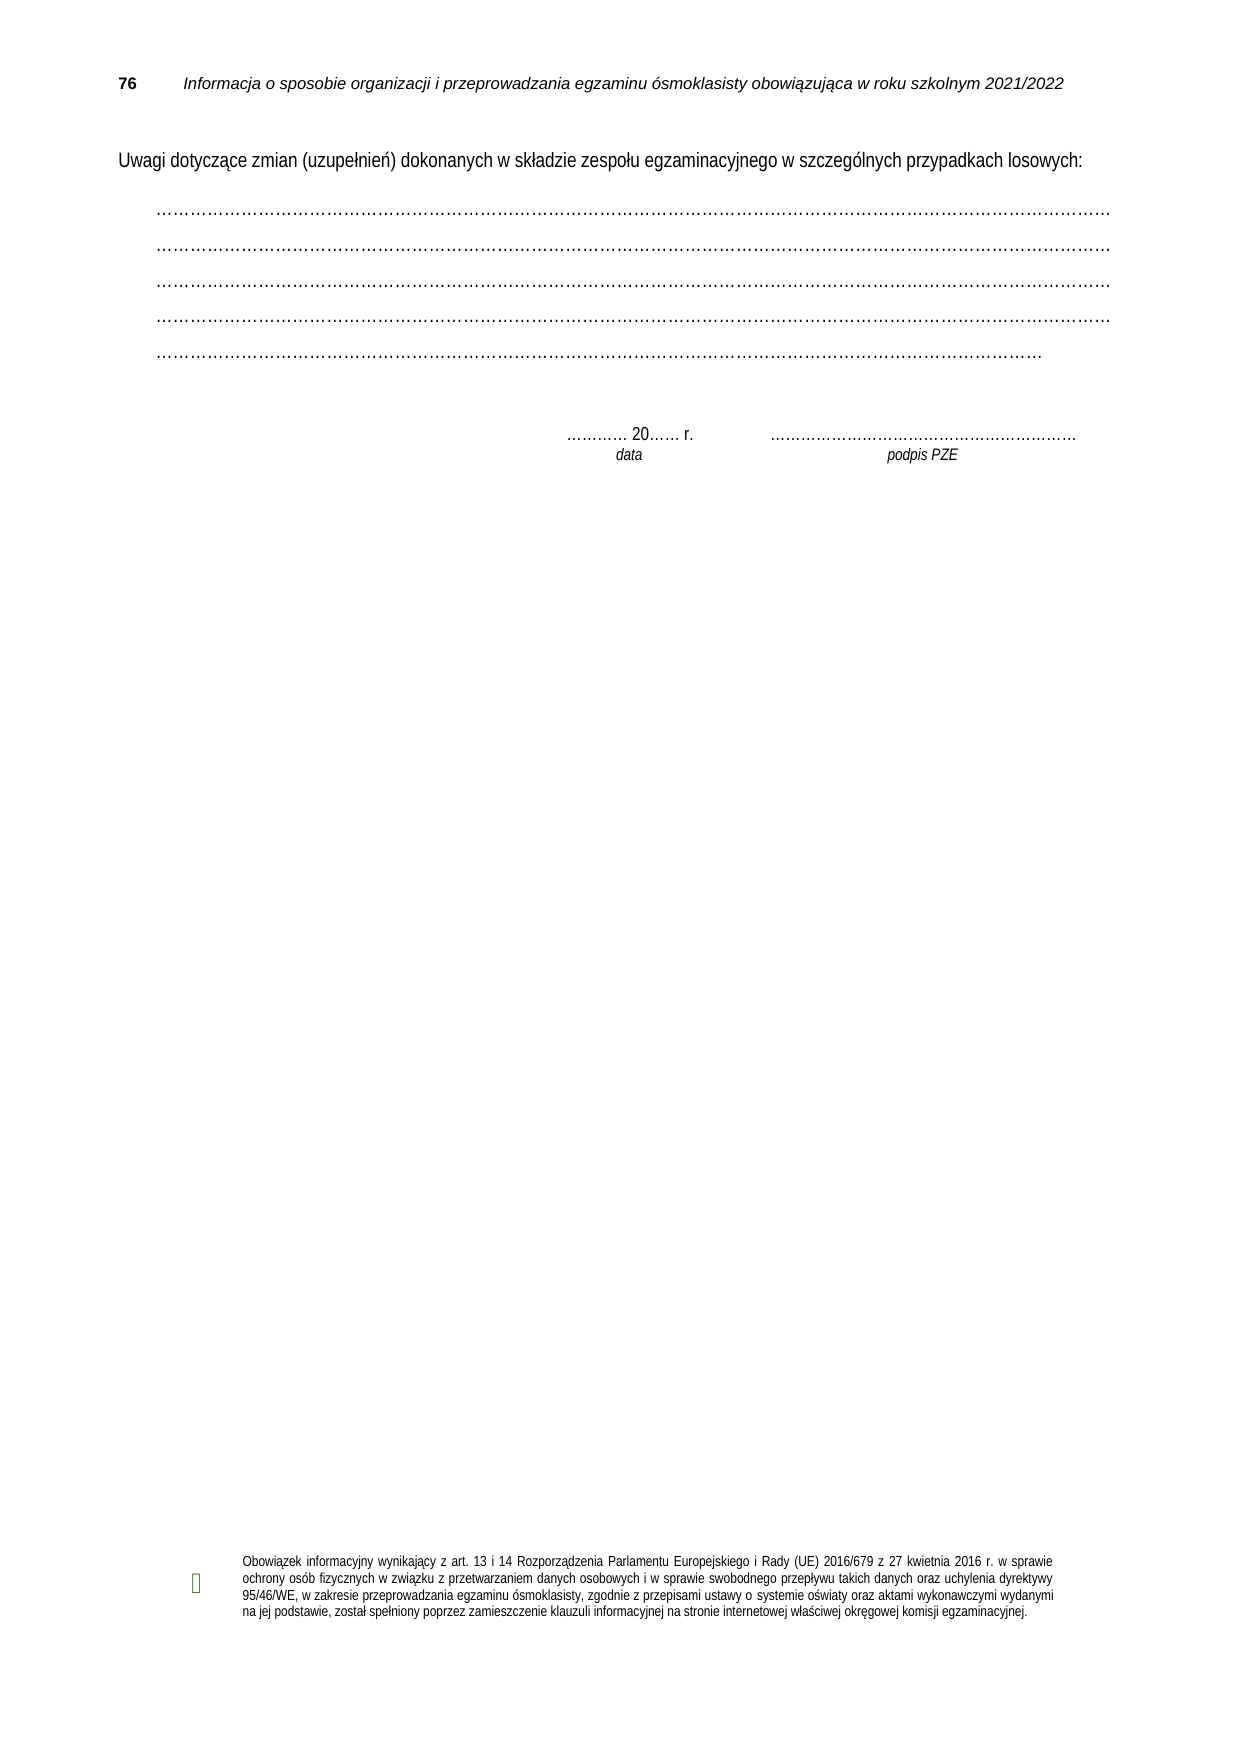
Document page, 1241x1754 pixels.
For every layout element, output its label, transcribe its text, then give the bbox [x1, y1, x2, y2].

table_header ………… 20…… r. [535, 423, 724, 445]
table_cell data [535, 445, 724, 464]
table_cell podpis PZE [725, 445, 1122, 464]
table_header …………………………………………………… [725, 423, 1122, 445]
text Uwagi dotyczące zmian (uzupełnień) dokonanych w składzie zespołu egzaminacyjnego w szczególnych przypadkach losowych: [118, 148, 1122, 172]
text ……………………………………………………………………………………………………………………………………………………………………………………………………………………………………………………………………………………………………………………………………………………………………………………………………………………………………………………………………………………………………………………………………………………………………………………………………………………………………………………………………………………………………………………………………………………………… [155, 196, 1122, 363]
